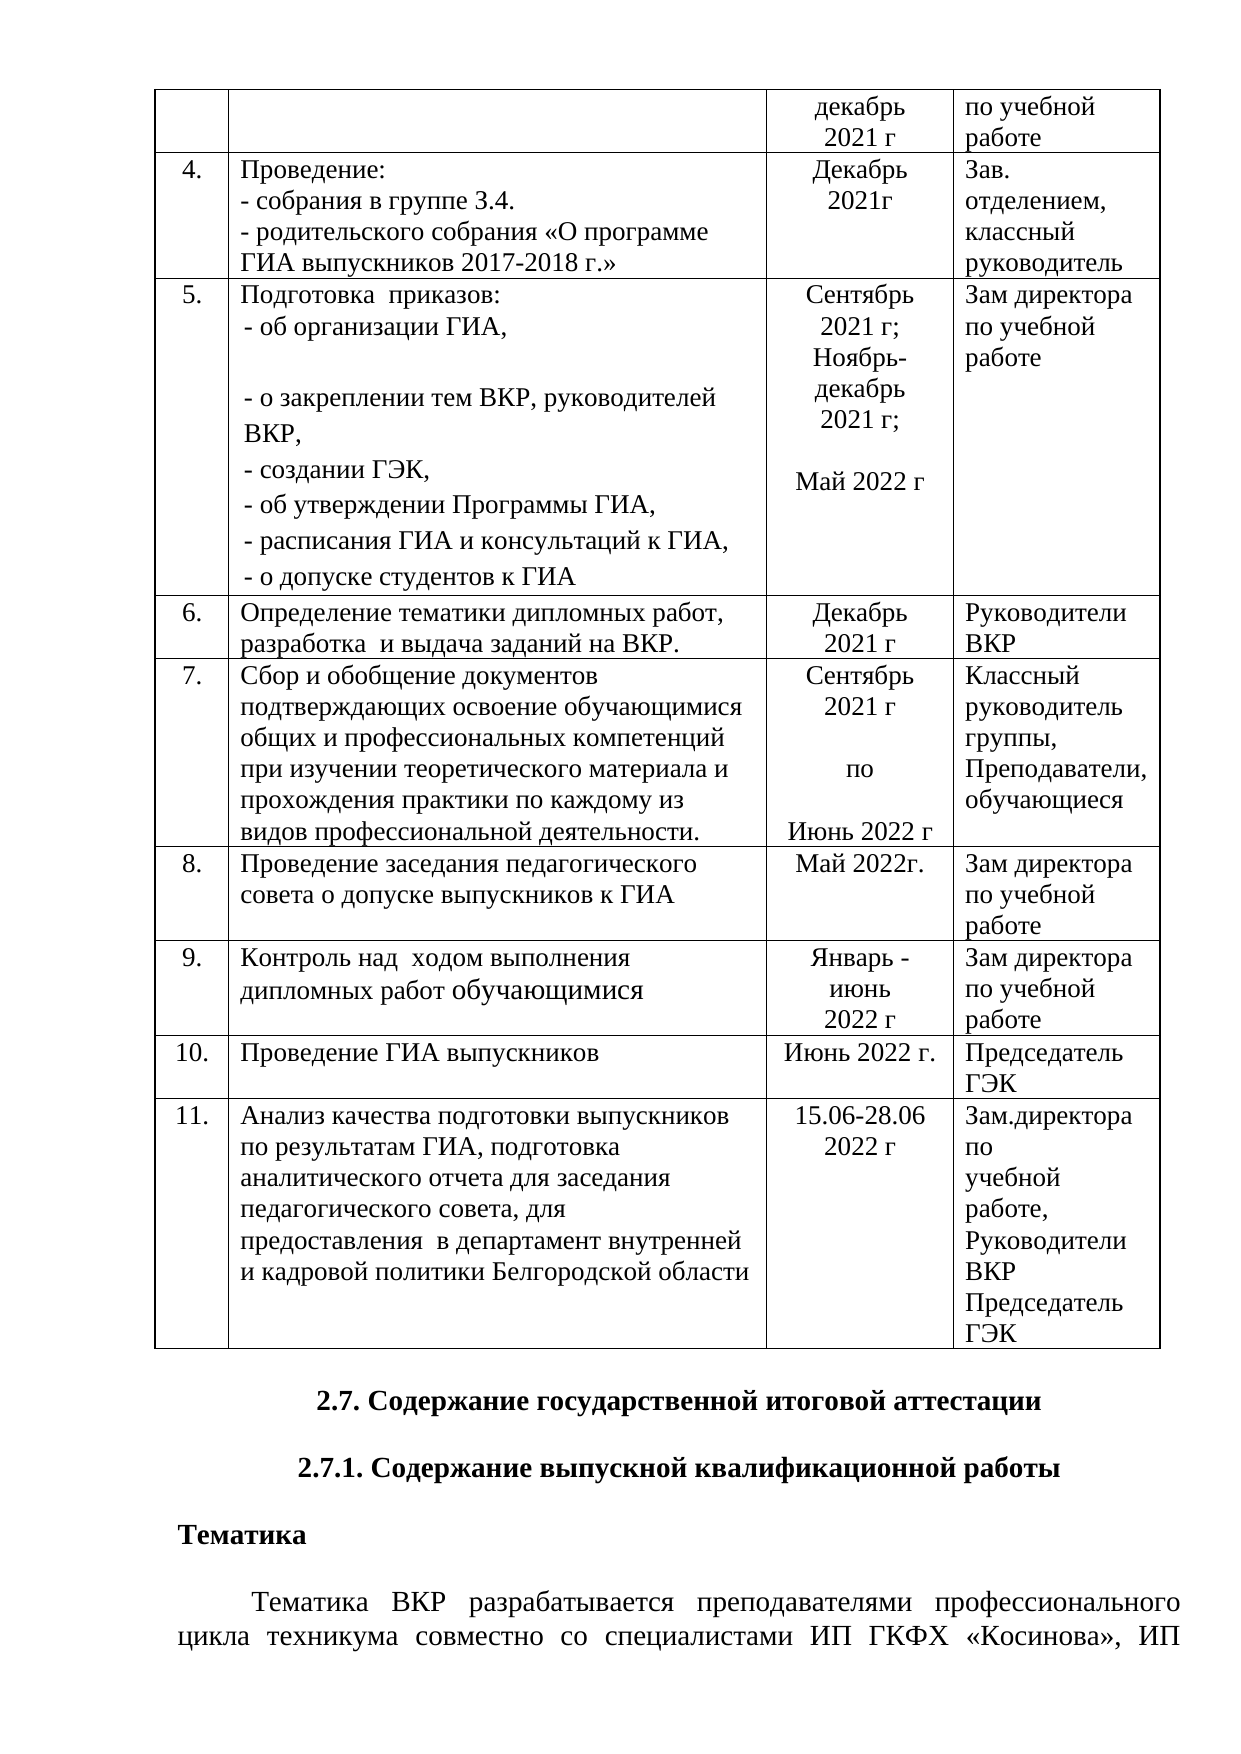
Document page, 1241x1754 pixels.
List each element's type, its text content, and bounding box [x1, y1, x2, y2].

table_cell 6. [156, 596, 228, 658]
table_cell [767, 90, 953, 152]
table_cell Июнь 2022 г. [767, 1036, 953, 1098]
table_cell 10. [156, 1036, 228, 1098]
table_cell Подготовка приказов: - об организации ГИА, - о закреплении тем ВКР, руководителей ВКР, - создании ГЭК, - об утверждении Программы ГИА, - расписания ГИА и консультаций к ГИА, - о допуске студентов к ГИА [229, 279, 766, 594]
table_cell Зам.директора по учебной работе, Руководители ВКР Председатель ГЭК [954, 1099, 1159, 1348]
text 2.7.1. Содержание выпускной квалификационной работы [177, 1450, 1181, 1483]
table_cell 7. [156, 659, 228, 846]
table_cell Проведение заседания педагогического совета о допуске выпускников к ГИА [229, 847, 766, 940]
table_cell Руководители ВКР [954, 596, 1159, 658]
table_cell Зам директора по учебной работе [954, 941, 1159, 1035]
table_cell Классный руководитель группы, Преподаватели, обучающиеся [954, 659, 1159, 846]
table_cell Сентябрь 2021 г по Июнь 2022 г [767, 659, 953, 846]
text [177, 1584, 1181, 1651]
table_cell Декабрь 2021г [767, 153, 953, 278]
table_cell Декабрь 2021 г [767, 596, 953, 658]
table_cell Зав. отделением, классный руководитель [954, 153, 1159, 278]
table_cell Анализ качества подготовки выпускников по результатам ГИА, подготовка аналитического отчета для заседания педагогического совета, для предоставления в департамент внутренней и кадровой политики Белгородской области [229, 1099, 766, 1348]
table_cell Определение тематики дипломных работ, разработка и выдача заданий на ВКР. [229, 596, 766, 658]
table_cell Председатель ГЭК [954, 1036, 1159, 1098]
table_cell 15.06-28.06 2022 г [767, 1099, 953, 1348]
table_cell 9. [156, 941, 228, 1035]
table_cell Январь - июнь 2022 г [767, 941, 953, 1035]
table_cell Проведение ГИА выпускников [229, 1036, 766, 1098]
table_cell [954, 90, 1159, 152]
table_cell Сентябрь 2021 г; Ноябрь- декабрь 2021 г; Май 2022 г [767, 279, 953, 594]
table_cell 11. [156, 1099, 228, 1348]
text Тематика [177, 1517, 1181, 1551]
table_cell Зам директора по учебной работе [954, 847, 1159, 940]
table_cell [229, 90, 766, 152]
table_cell Проведение: - собрания в группе З.4. - родительского собрания «О программе ГИА выпускников 2017-2018 г.» [229, 153, 766, 278]
table_cell Контроль над ходом выполнения дипломных работ обучающимися [229, 941, 766, 1035]
table_cell 5. [156, 279, 228, 594]
text 2.7. Содержание государственной итоговой аттестации [177, 1383, 1181, 1416]
table_cell Зам директора по учебной работе [954, 279, 1159, 594]
table_cell 3. [156, 90, 228, 152]
table_cell 8. [156, 847, 228, 940]
table_cell Сбор и обобщение документов подтверждающих освоение обучающимися общих и профессиональных компетенций при изучении теоретического материала и прохождения практики по каждому из видов профессиональной деятельности. [229, 659, 766, 846]
table_cell 4. [156, 153, 228, 278]
table_cell Май 2022г. [767, 847, 953, 940]
